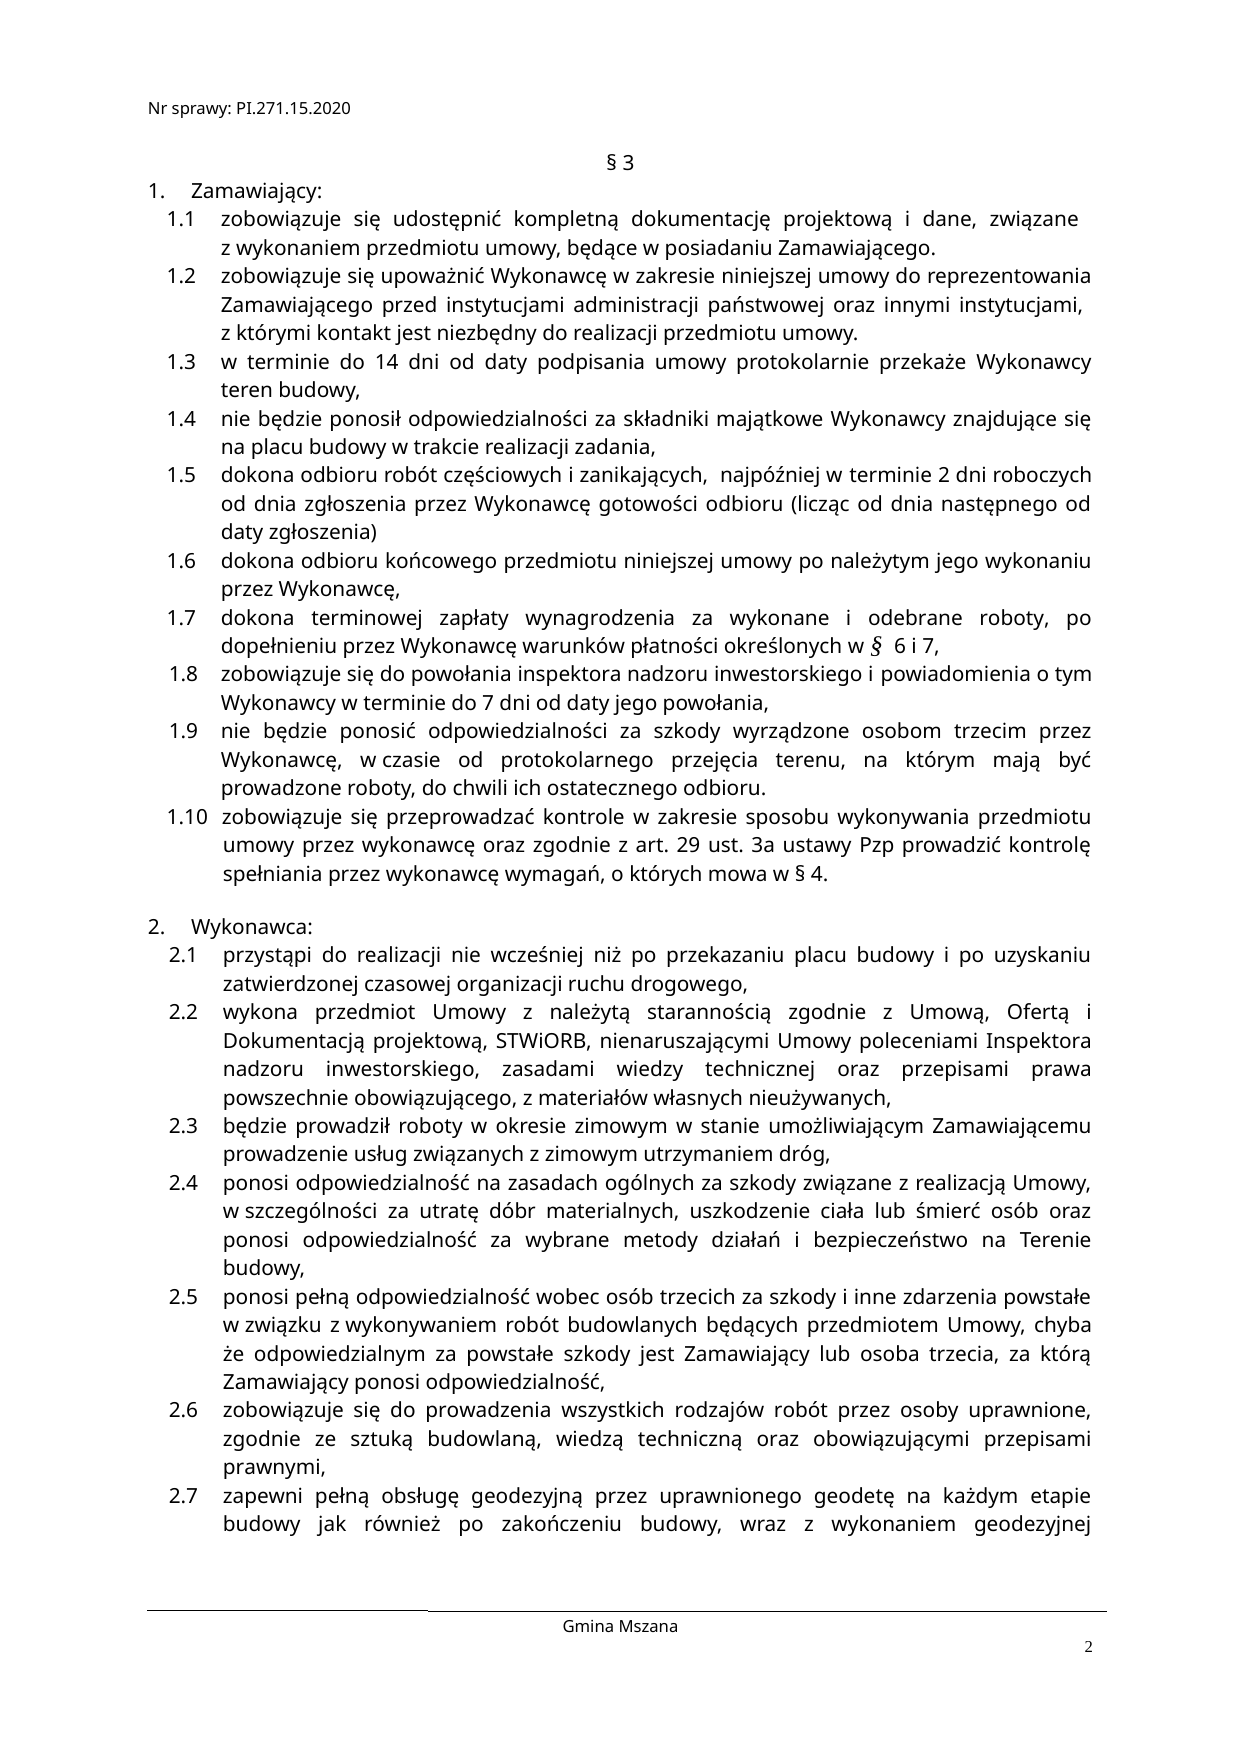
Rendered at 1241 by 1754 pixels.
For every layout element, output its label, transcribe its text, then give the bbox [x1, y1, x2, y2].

list zobowiązuje się udostępnić kompletną dokumentację projektową i dane, związane z wykonaniem przedmiotu umowy, będące w posiadaniu Zamawiającego. [166, 204, 1092, 261]
list wykona przedmiot Umowy z należytą starannością zgodnie z Umową, Ofertą i Dokumentacją projektową, STWiORB, nienaruszającymi Umowy poleceniami Inspektora nadzoru inwestorskiego, zasadami wiedzy technicznej oraz przepisami prawa powszechnie obowiązującego, z materiałów własnych nieużywanych, [168, 997, 1092, 1111]
text § 3 [148, 148, 1092, 176]
list zobowiązuje się do powołania inspektora nadzoru inwestorskiego i powiadomienia o tym Wykonawcy w terminie do 7 dni od daty jego powołania, [168, 659, 1092, 716]
list będzie prowadził roboty w okresie zimowym w stanie umożliwiającym Zamawiającemu prowadzenie usług związanych z zimowym utrzymaniem dróg, [168, 1111, 1092, 1168]
list dokona odbioru końcowego przedmiotu niniejszej umowy po należytym jego wykonaniu przez Wykonawcę, [166, 546, 1092, 603]
list ponosi pełną odpowiedzialność wobec osób trzecich za szkody i inne zdarzenia powstałe w związku z wykonywaniem robót budowlanych będących przedmiotem Umowy, chyba że odpowiedzialnym za powstałe szkody jest Zamawiający lub osoba trzecia, za którą Zamawiający ponosi odpowiedzialność, [168, 1282, 1092, 1396]
list Wykonawca: [148, 912, 1092, 941]
list zobowiązuje się przeprowadzać kontrole w zakresie sposobu wykonywania przedmiotu umowy przez wykonawcę oraz zgodnie z art. 29 ust. 3a ustawy Pzp prowadzić kontrolę spełniania przez wykonawcę wymagań, o których mowa w § 4. [166, 802, 1092, 887]
list nie będzie ponosić odpowiedzialności za szkody wyrządzone osobom trzecim przez Wykonawcę, w czasie od protokolarnego przejęcia terenu, na którym mają być prowadzone roboty, do chwili ich ostatecznego odbioru. [168, 716, 1092, 802]
list w terminie do 14 dni od daty podpisania umowy protokolarnie przekaże Wykonawcy teren budowy, [166, 347, 1092, 404]
list dokona odbioru robót częściowych i zanikających, najpóźniej w terminie 2 dni roboczych od dnia zgłoszenia przez Wykonawcę gotowości odbioru (licząc od dnia następnego od daty zgłoszenia) [166, 461, 1092, 546]
list dokona terminowej zapłaty wynagrodzenia za wykonane i odebrane roboty, po dopełnieniu przez Wykonawcę warunków płatności określonych w 6 i 7, [166, 603, 1092, 659]
list Zamawiający: [148, 176, 1092, 204]
list przystąpi do realizacji nie wcześniej niż po przekazaniu placu budowy i po uzyskaniu zatwierdzonej czasowej organizacji ruchu drogowego, [168, 941, 1092, 997]
list ponosi odpowiedzialność na zasadach ogólnych za szkody związane z realizacją Umowy, w szczególności za utratę dóbr materialnych, uszkodzenie ciała lub śmierć osób oraz ponosi odpowiedzialność za wybrane metody działań i bezpieczeństwo na Terenie budowy, [168, 1168, 1092, 1282]
list zobowiązuje się do prowadzenia wszystkich rodzajów robót przez osoby uprawnione, zgodnie ze sztuką budowlaną, wiedzą techniczną oraz obowiązującymi przepisami prawnymi, [168, 1396, 1092, 1481]
list nie będzie ponosił odpowiedzialności za składniki majątkowe Wykonawcy znajdujące się na placu budowy w trakcie realizacji zadania, [166, 404, 1092, 461]
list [168, 1481, 1092, 1538]
list zobowiązuje się upoważnić Wykonawcę w zakresie niniejszej umowy do reprezentowania Zamawiającego przed instytucjami administracji państwowej oraz innymi instytucjami, z którymi kontakt jest niezbędny do realizacji przedmiotu umowy. [166, 261, 1092, 347]
